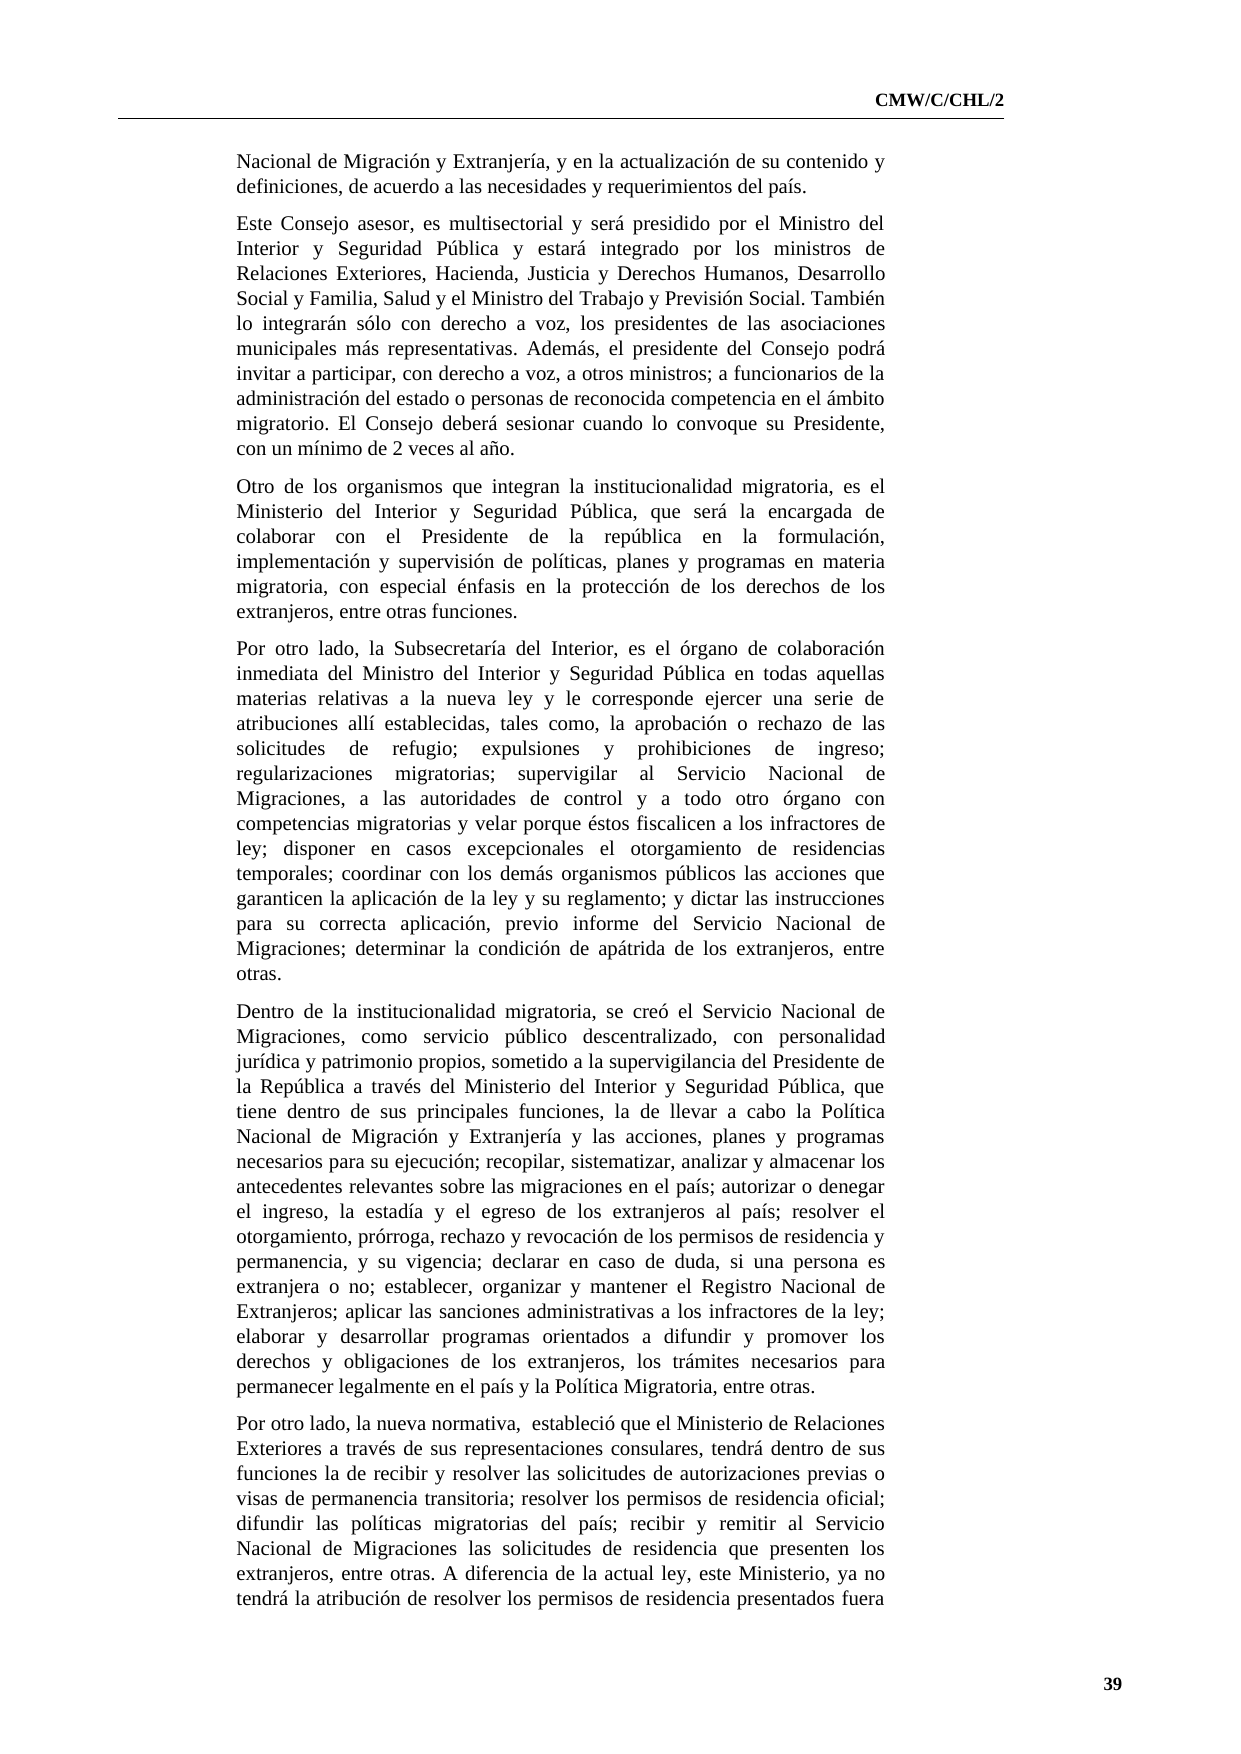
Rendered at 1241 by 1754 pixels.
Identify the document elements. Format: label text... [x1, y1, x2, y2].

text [236, 148, 886, 198]
text Por otro lado, la Subsecretaría del Interior, es el órgano de colaboración inmediata del Ministro del Interior y Seguridad Pública en todas aquellas materias relativas a la nueva ley y le corresponde ejercer una serie de atribuciones allí establecidas, tales como, la aprobación o rechazo de las solicitudes de refugio; expulsiones y prohibiciones de ingreso; regularizaciones migratorias; supervigilar al Servicio Nacional de Migraciones, a las autoridades de control y a todo otro órgano con competencias migratorias y velar porque éstos fiscalicen a los infractores de ley; disponer en casos excepcionales el otorgamiento de residencias temporales; coordinar con los demás organismos públicos las acciones que garanticen la aplicación de la ley y su reglamento; y dictar las instrucciones para su correcta aplicación, previo informe del Servicio Nacional de Migraciones; determinar la condición de apátrida de los extranjeros, entre otras. [236, 635, 886, 985]
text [236, 1410, 886, 1610]
text Dentro de la institucionalidad migratoria, se creó el Servicio Nacional de Migraciones, como servicio público descentralizado, con personalidad jurídica y patrimonio propios, sometido a la supervigilancia del Presidente de la República a través del Ministerio del Interior y Seguridad Pública, que tiene dentro de sus principales funciones, la de llevar a cabo la Política Nacional de Migración y Extranjería y las acciones, planes y programas necesarios para su ejecución; recopilar, sistematizar, analizar y almacenar los antecedentes relevantes sobre las migraciones en el país; autorizar o denegar el ingreso, la estadía y el egreso de los extranjeros al país; resolver el otorgamiento, prórroga, rechazo y revocación de los permisos de residencia y permanencia, y su vigencia; declarar en caso de duda, si una persona es extranjera o no; establecer, organizar y mantener el Registro Nacional de Extranjeros; aplicar las sanciones administrativas a los infractores de la ley; elaborar y desarrollar programas orientados a difundir y promover los derechos y obligaciones de los extranjeros, los trámites necesarios para permanecer legalmente en el país y la Política Migratoria, entre otras. [236, 998, 886, 1398]
text Este Consejo asesor, es multisectorial y será presidido por el Ministro del Interior y Seguridad Pública y estará integrado por los ministros de Relaciones Exteriores, Hacienda, Justicia y Derechos Humanos, Desarrollo Social y Familia, Salud y el Ministro del Trabajo y Previsión Social. También lo integrarán sólo con derecho a voz, los presidentes de las asociaciones municipales más representativas. Además, el presidente del Consejo podrá invitar a participar, con derecho a voz, a otros ministros; a funcionarios de la administración del estado o personas de reconocida competencia en el ámbito migratorio. El Consejo deberá sesionar cuando lo convoque su Presidente, con un mínimo de 2 veces al año. [236, 210, 886, 460]
text Otro de los organismos que integran la institucionalidad migratoria, es el Ministerio del Interior y Seguridad Pública, que será la encargada de colaborar con el Presidente de la república en la formulación, implementación y supervisión de políticas, planes y programas en materia migratoria, con especial énfasis en la protección de los derechos de los extranjeros, entre otras funciones. [236, 473, 886, 623]
